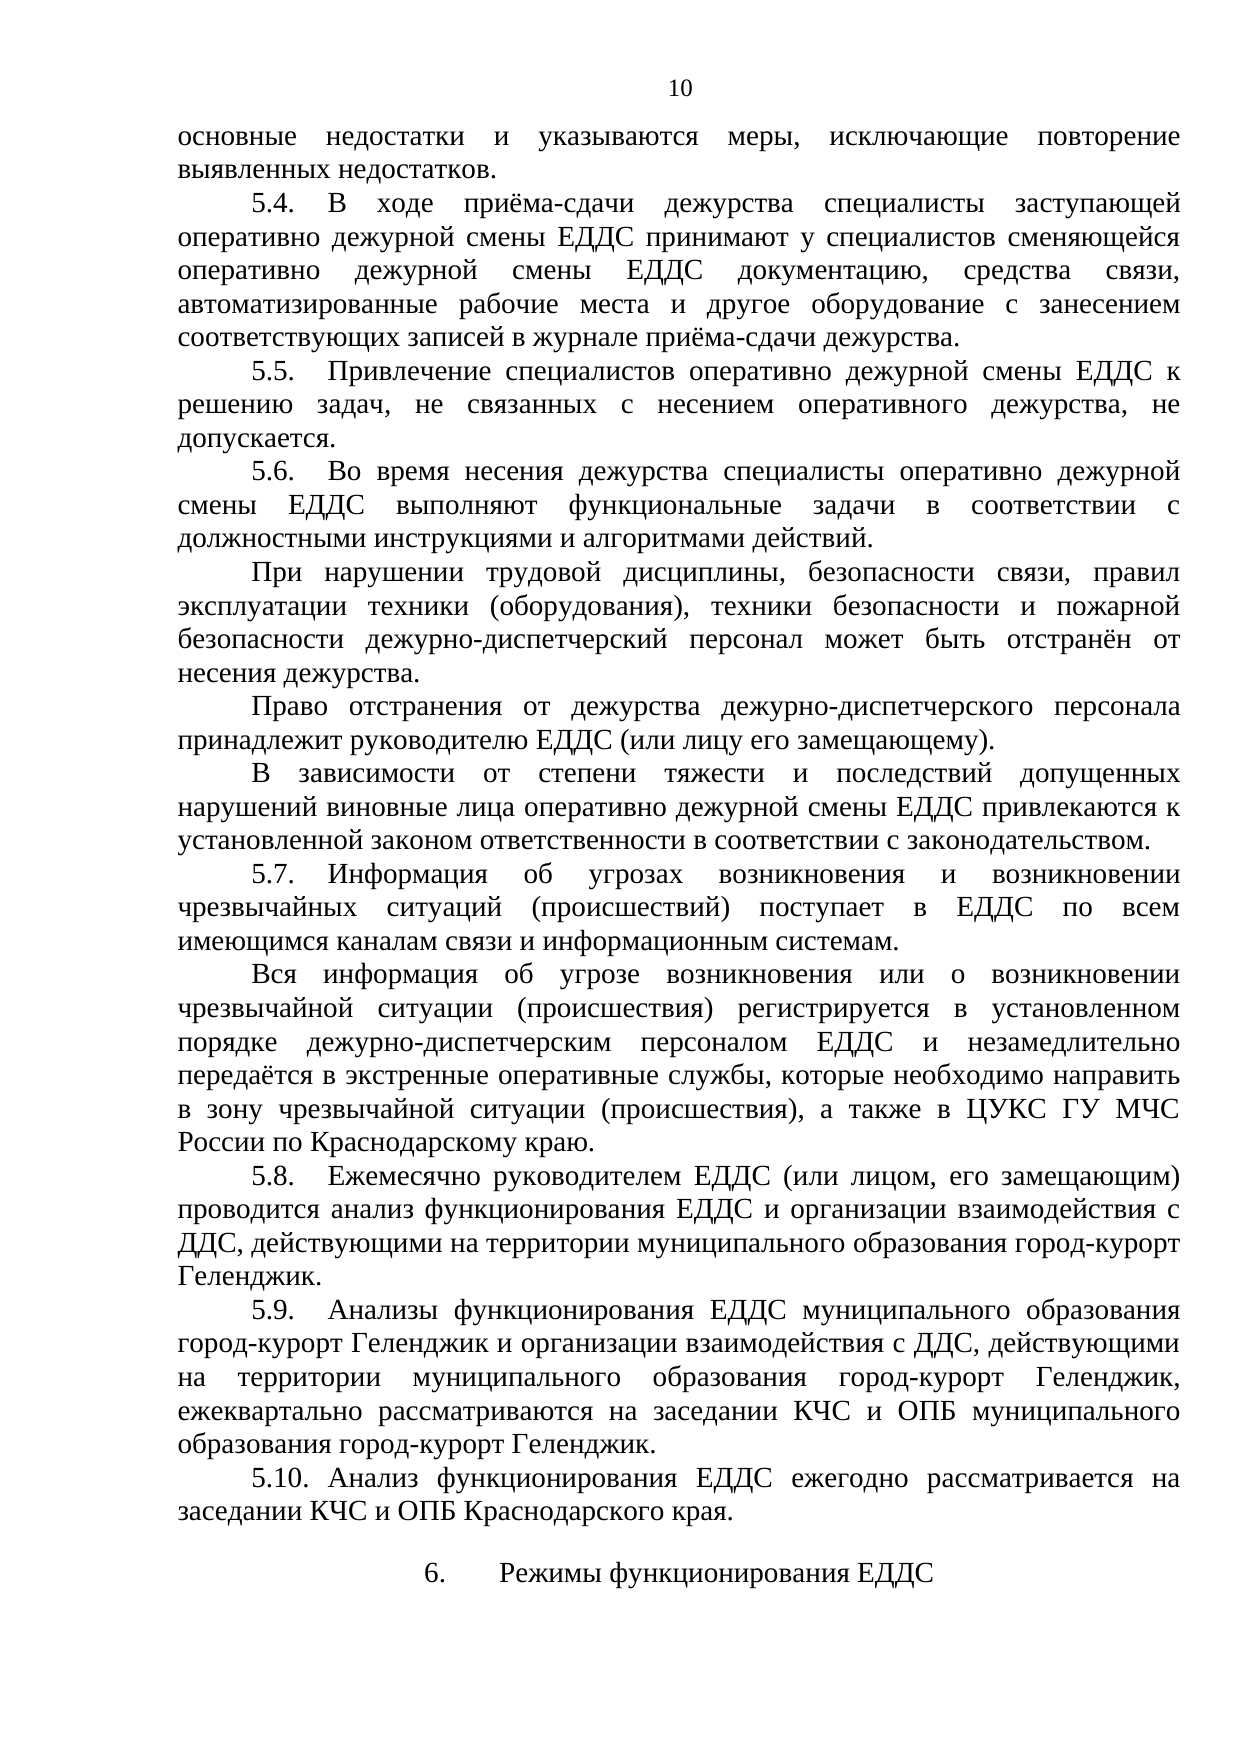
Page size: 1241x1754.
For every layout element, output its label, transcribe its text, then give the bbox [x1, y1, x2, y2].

list Информация об угрозах возникновения и возникновении чрезвычайных ситуаций (происшествий) поступает в ЕДДС по всем имеющимся каналам связи и информационным системам. [177, 856, 1181, 957]
text В зависимости от степени тяжести и последствий допущенных нарушений виновные лица оперативно дежурной смены ЕДДС привлекаются к установленной законом ответственности в соответствии с законодательством. [177, 755, 1181, 856]
text Вся информация об угрозе возникновения или о возникновении чрезвычайной ситуации (происшествия) регистрируется в установленном порядке дежурно-диспетчерским персоналом ЕДДС и незамедлительно передаётся в экстренные оперативные службы, которые необходимо направить в зону чрезвычайной ситуации (происшествия), а также в ЦУКС ГУ МЧС России по Краснодарскому краю. [177, 957, 1181, 1158]
list Анализ функционирования ЕДДС ежегодно рассматривается на заседании КЧС и ОПБ Краснодарского края. [177, 1460, 1181, 1527]
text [177, 118, 1181, 185]
list Анализы функционирования ЕДДС муниципального образования город-курорт Геленджик и организации взаимодействия с ДДС, действующими на территории муниципального образования город-курорт Геленджик, ежеквартально рассматриваются на заседании КЧС и ОПБ муниципального образования город-курорт Геленджик. [177, 1292, 1181, 1460]
list Режимы функционирования ЕДДС [177, 1556, 1181, 1589]
list Привлечение специалистов оперативно дежурной смены ЕДДС к решению задач, не связанных с несением оперативного дежурства, не допускается. [177, 353, 1181, 453]
list Во время несения дежурства специалисты оперативно дежурной смены ЕДДС выполняют функциональные задачи в соответствии с должностными инструкциями и алгоритмами действий. [177, 453, 1181, 554]
list В ходе приёма-сдачи дежурства специалисты заступающей оперативно дежурной смены ЕДДС принимают у специалистов сменяющейся оперативно дежурной смены ЕДДС документацию, средства связи, автоматизированные рабочие места и другое оборудование с занесением соответствующих записей в журнале приёма-сдачи дежурства. [177, 185, 1181, 353]
text Право отстранения от дежурства дежурно-диспетчерского персонала принадлежит руководителю ЕДДС (или лицу его замещающему). [177, 688, 1181, 755]
text При нарушении трудовой дисциплины, безопасности связи, правил эксплуатации техники (оборудования), техники безопасности и пожарной безопасности дежурно-диспетчерский персонал может быть отстранён от несения дежурства. [177, 554, 1181, 688]
list Ежемесячно руководителем ЕДДС (или лицом, его замещающим) проводится анализ функционирования ЕДДС и организации взаимодействия с ДДС, действующими на территории муниципального образования город-курорт Геленджик. [177, 1158, 1181, 1292]
